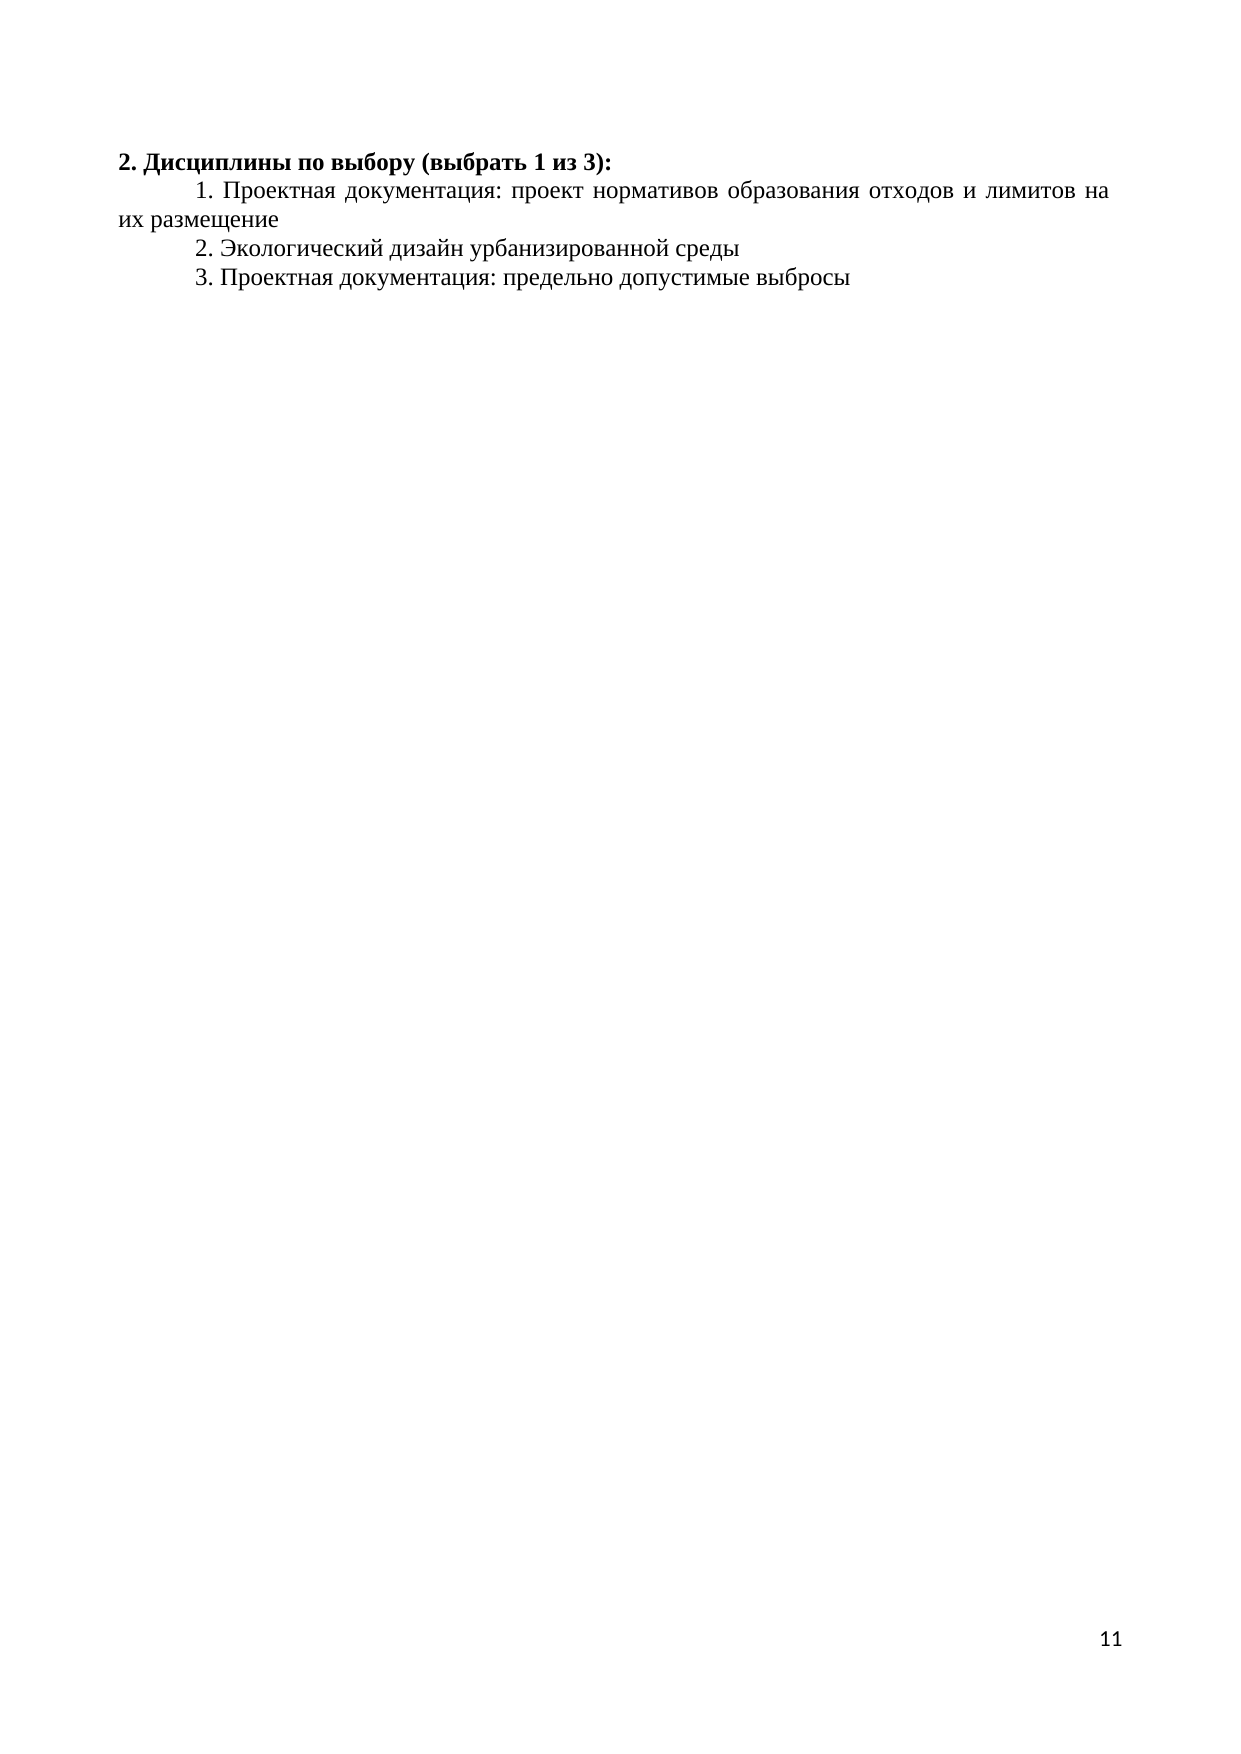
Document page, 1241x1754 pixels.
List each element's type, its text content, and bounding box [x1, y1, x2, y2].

text 3. Проектная документация: предельно допустимые выбросы [118, 262, 1110, 291]
text 2. Дисциплины по выбору (выбрать 1 из 3): [118, 147, 1108, 176]
text 1. Проектная документация: проект нормативов образования отходов и лимитов на их размещение [118, 176, 1110, 233]
text 2. Экологический дизайн урбанизированной среды [118, 233, 1110, 262]
